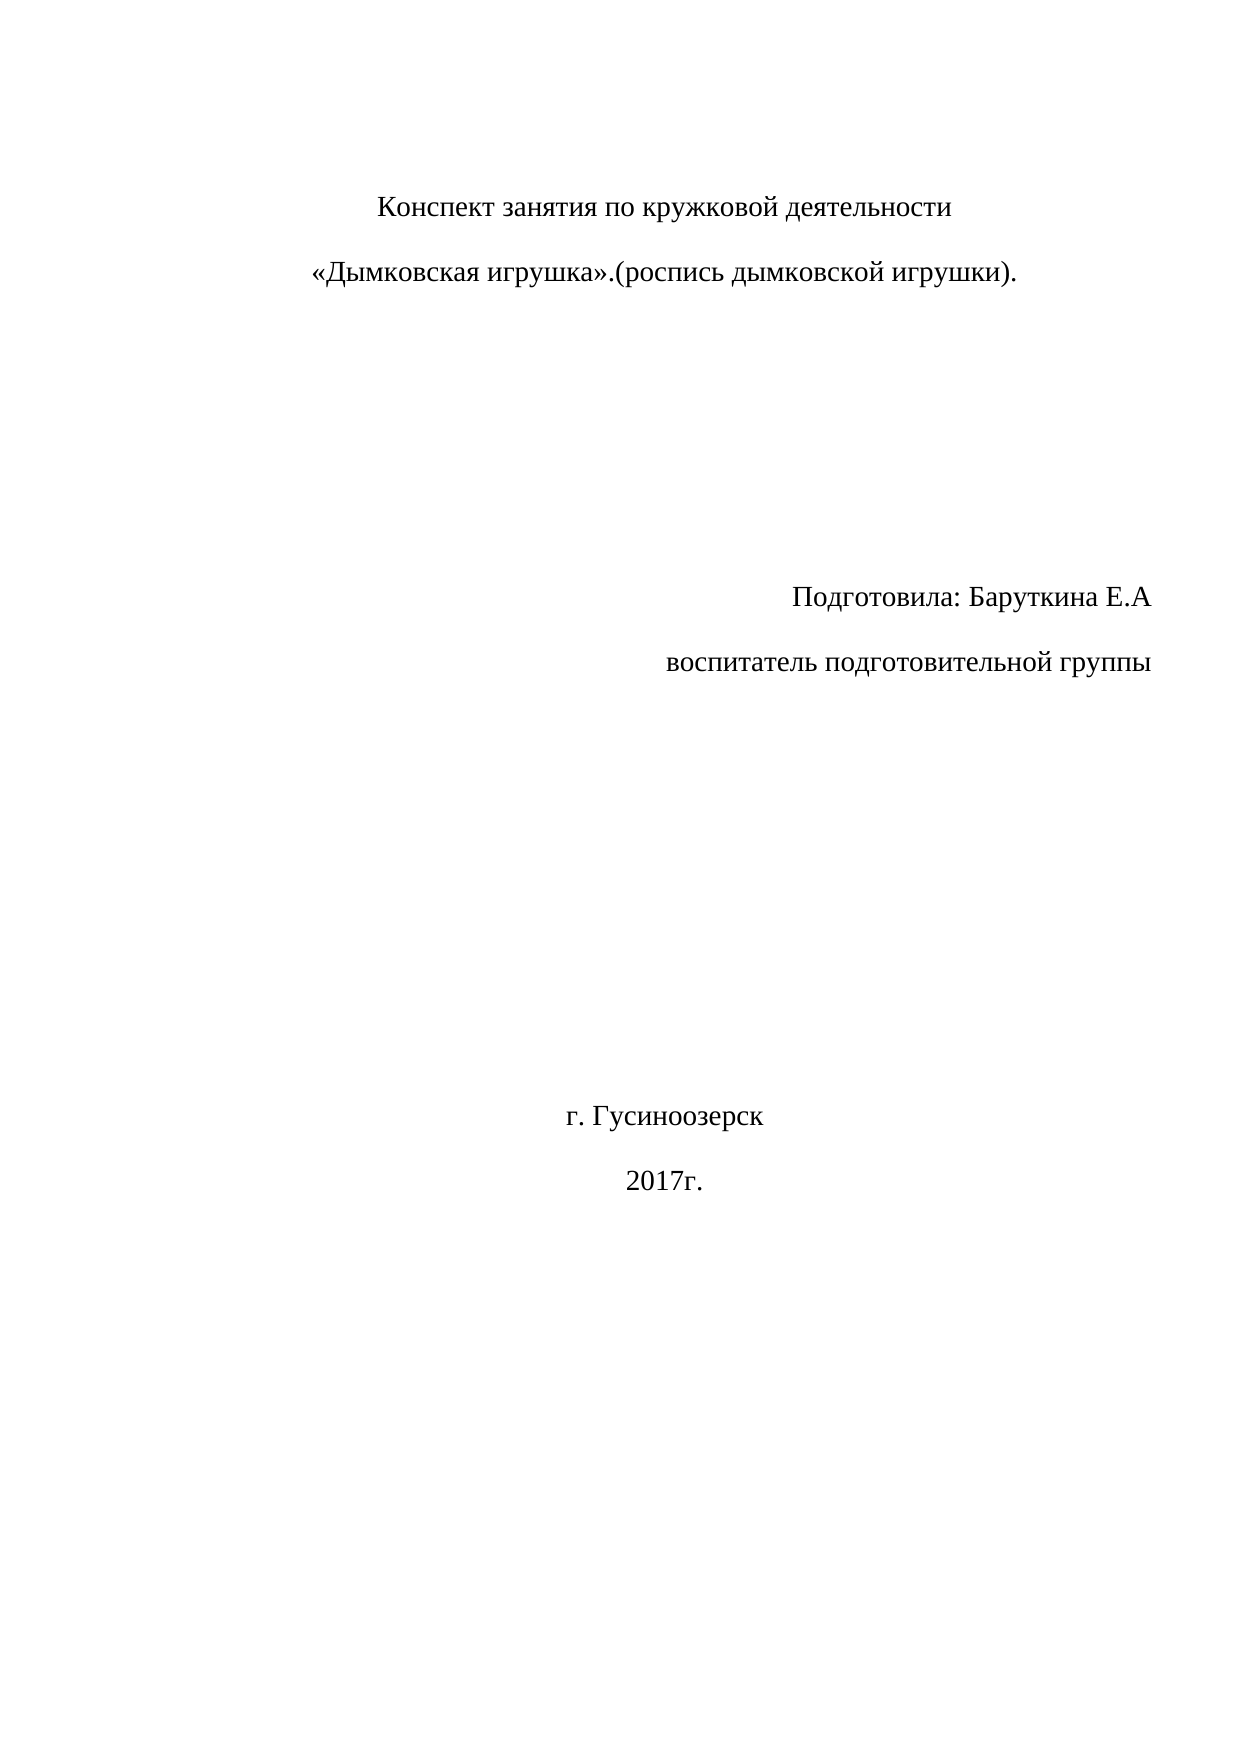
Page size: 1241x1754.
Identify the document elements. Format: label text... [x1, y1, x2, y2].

text г. Гусиноозерск [177, 1092, 1152, 1131]
text «Дымковская игрушка».(роспись дымковской игрушки). [177, 248, 1152, 288]
text 2017г. [177, 1156, 1152, 1196]
text воспитатель подготовительной группы [177, 637, 1152, 677]
text Подготовила: Баруткина Е.А [177, 572, 1152, 612]
text Конспект занятия по кружковой деятельности [177, 183, 1152, 223]
